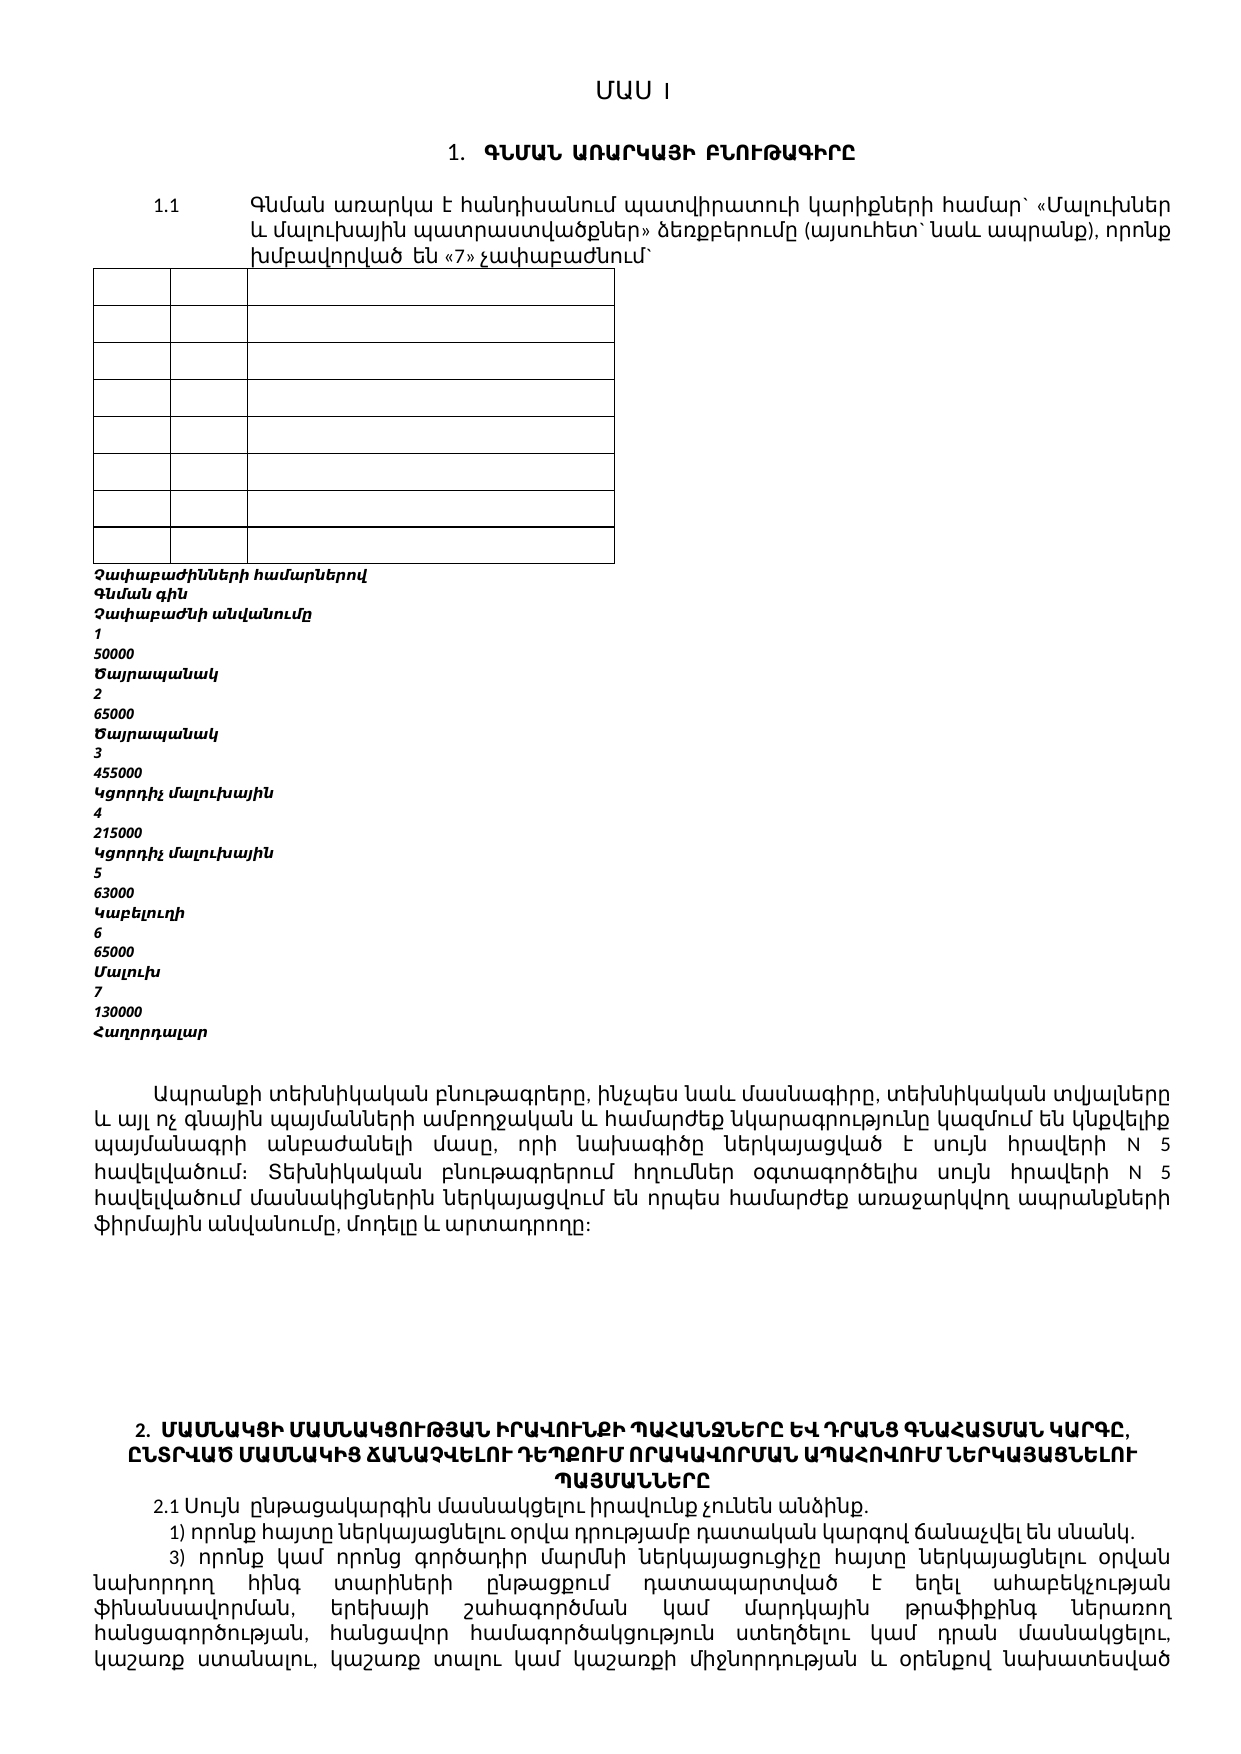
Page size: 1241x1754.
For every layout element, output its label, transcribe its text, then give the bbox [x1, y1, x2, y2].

text 1) որոնք հայտը ներկայացնելու օրվա դրությամբ դատական կարգով ճանաչվել են սնանկ. [94, 1519, 1171, 1544]
text ՄԱՍ I [94, 75, 1171, 106]
subtitle Գնման առարկա է հանդիսանում պատվիրատուի կարիքների համար` «Մալուխներ և մալուխային պատրաստվածքներ» ձեռքբերումը (այսուհետ` նաև ապրանք), որոնք խմբավորված են «7» չափաբաժնում` [153, 192, 1171, 268]
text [94, 1544, 1171, 1671]
list ԳՆՄԱՆ ԱՌԱՐԿԱՅԻ ԲՆՈՒԹԱԳԻՐԸ [131, 136, 1171, 167]
text 2. ՄԱՍՆԱԿՑԻ ՄԱՍՆԱԿՑՈՒԹՅԱՆ ԻՐԱՎՈՒՆՔԻ ՊԱՀԱՆՋՆԵՐԸ ԵՎ ԴՐԱՆՑ ԳՆԱՀԱՏՄԱՆ ԿԱՐԳԸ, ԸՆՏՐՎԱԾ ՄԱՍՆԱԿԻՑ ՃԱՆԱՉՎԵԼՈՒ ԴԵՊՔՈՒՄ ՈՐԱԿԱՎՈՐՄԱՆ ԱՊԱՀՈՎՈՒՄ ՆԵՐԿԱՅԱՑՆԵԼՈՒ ՊԱՅՄԱՆՆԵՐԸ [94, 1417, 1171, 1493]
text Ապրանքի տեխնիկական բնութագրերը, ինչպես նաև մասնագիրը, տեխնիկական տվյալները և այլ ոչ գնային պայմանների ամբողջական և համարժեք նկարագրությունը կազմում են կնքվելիք պայմանագրի անբաժանելի մասը, որի նախագիծը ներկայացված է սույն հրավերի N 5 հավելվածում։ Տեխնիկական բնութագրերում հղումներ օգտագործելիս սույն հրավերի N 5 հավելվածում մասնակիցներին ներկայացվում են որպես համարժեք առաջարկվող ապրանքների ֆիրմային անվանումը, մոդելը և արտադրողը: [94, 1081, 1171, 1236]
text 2.1 Սույն ընթացակարգին մասնակցելու իրավունք չունեն անձինք. [94, 1493, 1171, 1519]
